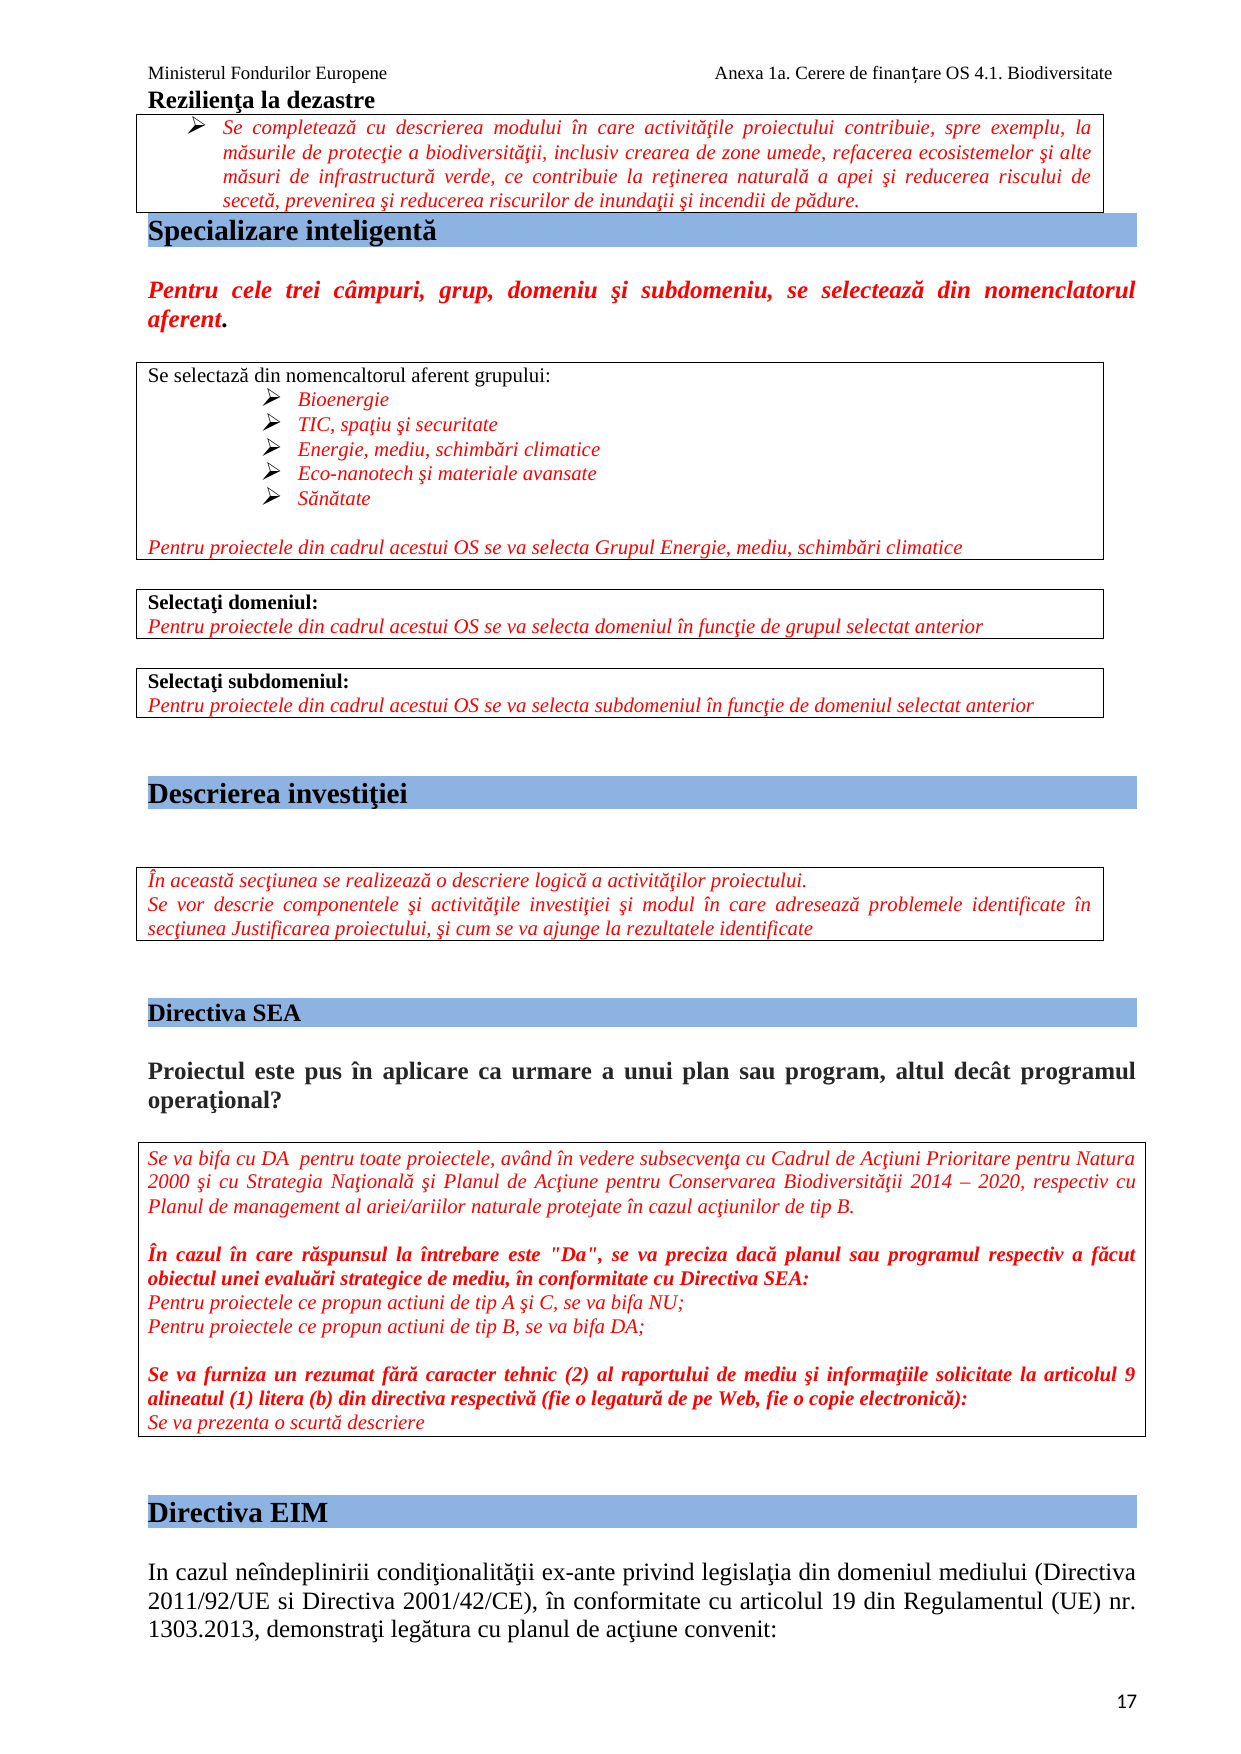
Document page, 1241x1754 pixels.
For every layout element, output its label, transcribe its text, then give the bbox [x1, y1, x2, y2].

table_header Se selectază din nomencaltorul aferent grupului: Bioenergie TIC, spaţiu şi securitate Energie, mediu, schimbări climatice Eco-nanotech şi materiale avansate Sănătate Pentru proiectele din cadrul acestui OS se va selecta Grupul Energie, mediu, schimbări climatice [137, 363, 1103, 559]
text In cazul neîndeplinirii condiţionalităţii ex-ante privind legislaţia din domeniul mediului (Directiva 2011/92/UE si Directiva 2001/42/CE), în conformitate cu articolul 19 din Regulamentul (UE) nr. 1303.2013, demonstraţi legătura cu planul de acţiune convenit: [148, 1557, 1137, 1643]
subtitle Specializare inteligentă [148, 213, 1137, 247]
text Se va prezenta o scurtă descriere [139, 1407, 1145, 1436]
text Pentru cele trei câmpuri, grup, domeniu şi subdomeniu, se selectează din nomenclatorul aferent. [148, 275, 1137, 333]
text În cazul în care răspunsul la întrebare este "Da", se va preciza dacă planul sau programul respectiv a făcut obiectul unei evaluări strategice de mediu, în conformitate cu Directiva SEA: [148, 1242, 1137, 1290]
table_header Se completează cu descrierea modului în care activităţile proiectului contribuie, spre exemplu, la măsurile de protecţie a biodiversităţii, inclusiv crearea de zone umede, refacerea ecosistemelor şi alte măsuri de infrastructură verde, ce contribuie la reţinerea naturală a apei şi reducerea riscului de secetă, prevenirea şi reducerea riscurilor de inundaţii şi incendii de pădure. [137, 115, 1103, 212]
table_header În această secţiunea se realizează o descriere logică a activităţilor proiectului. Se vor descrie componentele şi activităţile investiţiei şi modul în care adresează problemele identificate în secţiunea Justificarea proiectului, şi cum se va ajunge la rezultatele identificate [137, 868, 1103, 940]
text Se va furniza un rezumat fără caracter tehnic (2) al raportului de mediu şi informaţiile solicitate la articolul 9 alineatul (1) litera (b) din directiva respectivă (fie o legatură de pe Web, fie o copie electronică): [148, 1362, 1137, 1407]
subtitle Directiva EIM [148, 1495, 1137, 1528]
subtitle Directiva SEA [148, 998, 1137, 1027]
text Rezilienţa la dezastre [148, 85, 1137, 114]
text Se va bifa cu DA pentru toate proiectele, având în vedere subsecvenţa cu Cadrul de Acţiuni Prioritare pentru Natura 2000 şi cu Strategia Naţională şi Planul de Acţiune pentru Conservarea Biodiversităţii 2014 – 2020, respectiv cu Planul de management al ariei/ariilor naturale protejate în cazul acţiunilor de tip B. [139, 1143, 1145, 1218]
text Pentru proiectele ce propun actiuni de tip A şi C, se va bifa NU; [148, 1290, 1137, 1314]
text Pentru proiectele ce propun actiuni de tip B, se va bifa DA; [148, 1314, 1137, 1338]
subtitle Descrierea investiţiei [148, 776, 1137, 809]
table_header Selectaţi domeniul: Pentru proiectele din cadrul acestui OS se va selecta domeniul în funcţie de grupul selectat anterior [137, 590, 1103, 638]
text Proiectul este pus în aplicare ca urmare a unui plan sau program, altul decât programul operaţional? [148, 1056, 1137, 1113]
table_header Selectaţi subdomeniul: Pentru proiectele din cadrul acestui OS se va selecta subdomeniul în funcţie de domeniul selectat anterior [137, 669, 1103, 717]
